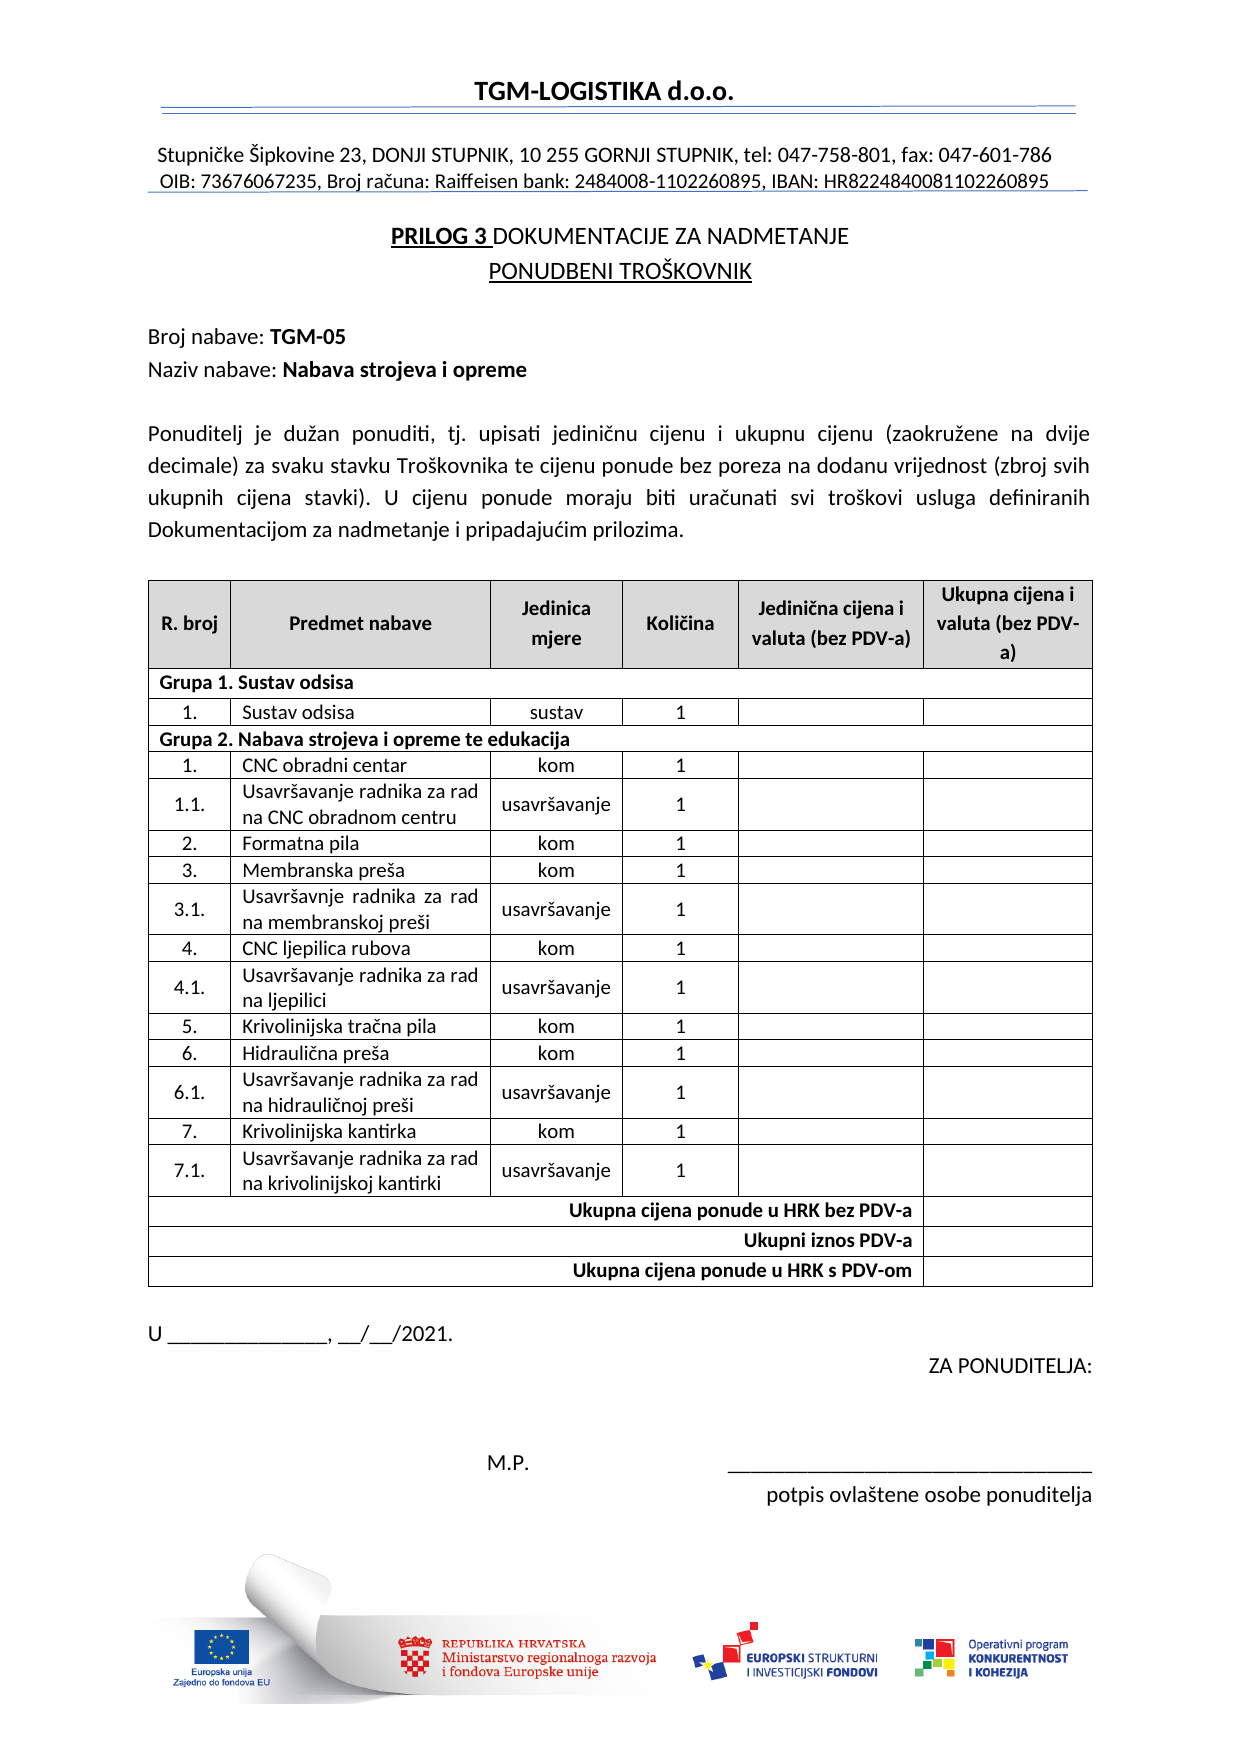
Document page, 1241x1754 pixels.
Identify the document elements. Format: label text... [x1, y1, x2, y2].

table_cell [739, 935, 923, 961]
table_cell Usavršavanje radnika za rad na krivolinijskoj kantirki [231, 1145, 490, 1196]
table_cell [739, 884, 923, 934]
table_cell [924, 884, 1092, 934]
table_cell 1 [623, 1040, 738, 1066]
table_cell usavršavanje [491, 1145, 622, 1196]
table_cell 1 [623, 699, 738, 725]
table_cell 6. [149, 1040, 230, 1066]
table_cell kom [491, 1040, 622, 1066]
table_cell 1 [623, 857, 738, 882]
table_cell [924, 1257, 1092, 1286]
table_cell [924, 935, 1092, 961]
table_header Jedinična cijena i valuta (bez PDV-a) [739, 581, 923, 668]
table_cell usavršavanje [491, 962, 622, 1013]
table_cell [924, 1040, 1092, 1066]
table_cell 7.1. [149, 1145, 230, 1196]
text M.P. ________________________________ [148, 1448, 1093, 1476]
table_cell 1 [623, 1119, 738, 1144]
table_cell kom [491, 857, 622, 882]
table_cell Grupa 1. Sustav odsisa [149, 669, 1092, 698]
table_cell 3.1. [149, 884, 230, 934]
table_cell Usavršavnje radnika za rad na membranskoj preši [231, 884, 490, 934]
text ZA PONUDITELJA: [148, 1351, 1093, 1379]
table_cell kom [491, 935, 622, 961]
table_cell [924, 752, 1092, 778]
table_cell [739, 699, 923, 725]
table_header R. broj [149, 581, 230, 668]
table_cell 7. [149, 1119, 230, 1144]
table_header Jedinica mjere [491, 581, 622, 668]
table_cell Krivolinijska tračna pila [231, 1014, 490, 1039]
table_cell usavršavanje [491, 884, 622, 934]
text PONUDBENI TROŠKOVNIK [148, 255, 1093, 286]
table_cell kom [491, 752, 622, 778]
table_cell 1 [623, 779, 738, 829]
table_cell Grupa 2. Nabava strojeva i opreme te edukacija [149, 726, 1092, 751]
text Broj nabave: TGM-05 [148, 322, 1093, 351]
table_cell [924, 1067, 1092, 1117]
table_cell CNC ljepilica rubova [231, 935, 490, 961]
table_cell 4.1. [149, 962, 230, 1013]
table_cell Membranska preša [231, 857, 490, 882]
table_cell [924, 1197, 1092, 1226]
table_cell [739, 1040, 923, 1066]
table_cell [924, 1227, 1092, 1256]
table_cell 1.1. [149, 779, 230, 829]
table_cell [924, 962, 1092, 1013]
table_cell Formatna pila [231, 831, 490, 856]
table_cell 1 [623, 831, 738, 856]
table_cell [739, 1014, 923, 1039]
table_cell [739, 962, 923, 1013]
table_cell Usavršavanje radnika za rad na hidrauličnoj preši [231, 1067, 490, 1117]
table_cell kom [491, 1014, 622, 1039]
table_cell Ukupni iznos PDV-a [149, 1227, 923, 1256]
table_cell Ukupna cijena ponude u HRK bez PDV-a [149, 1197, 923, 1226]
table_cell Usavršavanje radnika za rad na ljepilici [231, 962, 490, 1013]
table_header Količina [623, 581, 738, 668]
table_cell 5. [149, 1014, 230, 1039]
table_header Ukupna cijena i valuta (bez PDV-a) [924, 581, 1092, 668]
table_cell usavršavanje [491, 1067, 622, 1117]
table_cell 1 [623, 884, 738, 934]
table_cell Ukupna cijena ponude u HRK s PDV-om [149, 1257, 923, 1286]
table_cell [739, 1067, 923, 1117]
table_header Predmet nabave [231, 581, 490, 668]
table_cell usavršavanje [491, 779, 622, 829]
table_cell 1. [149, 752, 230, 778]
table_cell [924, 779, 1092, 829]
table_cell [739, 779, 923, 829]
text PRILOG 3 DOKUMENTACIJE ZA NADMETANJE [148, 220, 1093, 251]
text U ______________, __/__/2021. [148, 1319, 1093, 1347]
text potpis ovlaštene osobe ponuditelja [148, 1480, 1093, 1508]
table_cell [739, 831, 923, 856]
table_cell 3. [149, 857, 230, 882]
table_cell Krivolinijska kantirka [231, 1119, 490, 1144]
table_cell [924, 831, 1092, 856]
table_cell [924, 1014, 1092, 1039]
table_cell kom [491, 1119, 622, 1144]
table_cell 1 [623, 935, 738, 961]
table_cell 1 [623, 1014, 738, 1039]
table_cell 2. [149, 831, 230, 856]
table_cell [924, 857, 1092, 882]
table_cell [739, 1145, 923, 1196]
table_cell Usavršavanje radnika za rad na CNC obradnom centru [231, 779, 490, 829]
table_cell sustav [491, 699, 622, 725]
table_cell Hidraulična preša [231, 1040, 490, 1066]
table_cell 1 [623, 962, 738, 1013]
picture [147, 1551, 1093, 1704]
table_cell [924, 1119, 1092, 1144]
table_cell 4. [149, 935, 230, 961]
table_cell 6.1. [149, 1067, 230, 1117]
table_cell 1 [623, 752, 738, 778]
table_cell 1. [149, 699, 230, 725]
table_cell 1 [623, 1067, 738, 1117]
text Ponuditelj je dužan ponuditi, tj. upisati jediničnu cijenu i ukupnu cijenu (zaokružene na dvije decimale) za svaku stavku Troškovnika te cijenu ponude bez poreza na dodanu vrijednost (zbroj svih ukupnih cijena stavki). U cijenu ponude moraju biti uračunati svi troškovi usluga definiranih Dokumentacijom za nadmetanje i pripadajućim prilozima. [148, 419, 1093, 544]
table_cell [739, 752, 923, 778]
table_cell kom [491, 831, 622, 856]
table_cell [924, 699, 1092, 725]
table_cell CNC obradni centar [231, 752, 490, 778]
table_cell [739, 1119, 923, 1144]
text Naziv nabave: Nabava strojeva i opreme [148, 355, 1093, 383]
table_cell Sustav odsisa [231, 699, 490, 725]
table_cell 1 [623, 1145, 738, 1196]
table_cell [924, 1145, 1092, 1196]
table_cell [739, 857, 923, 882]
